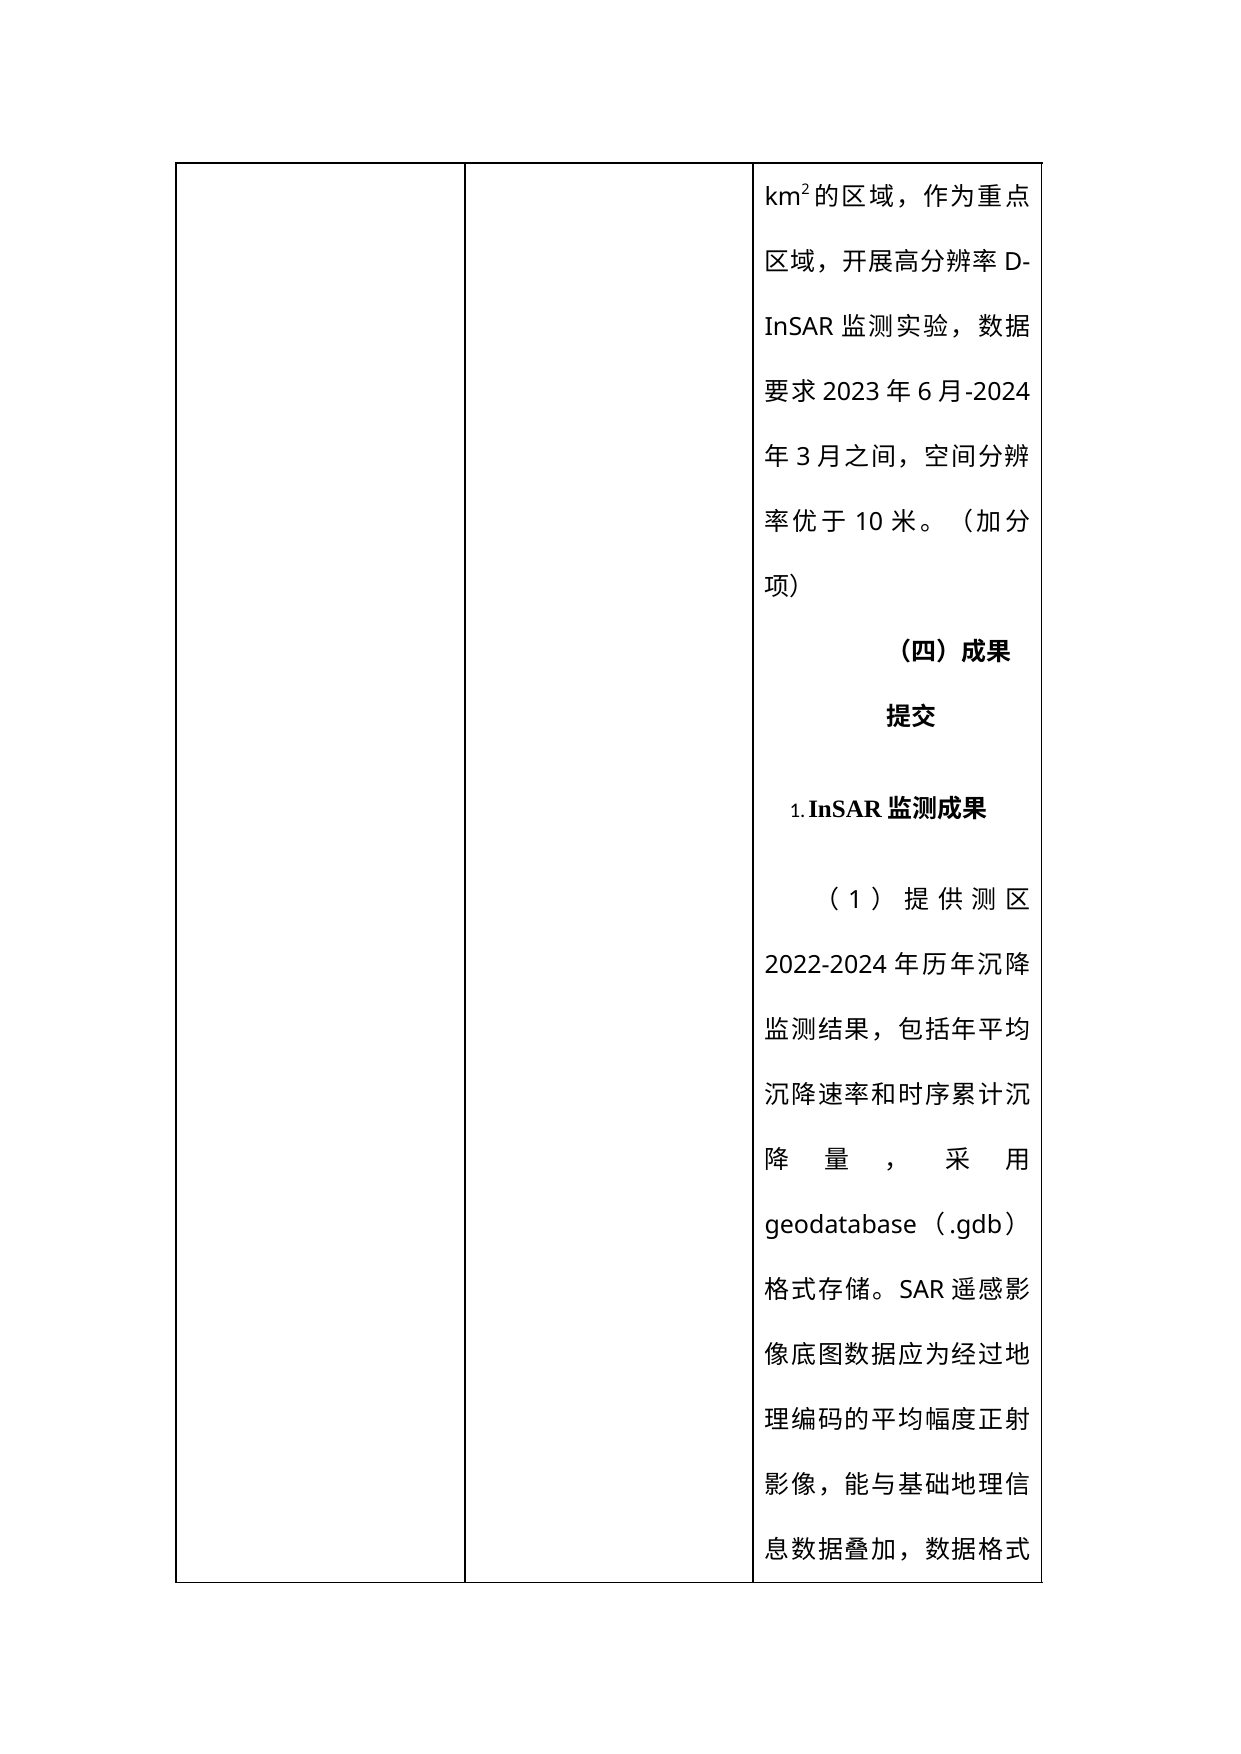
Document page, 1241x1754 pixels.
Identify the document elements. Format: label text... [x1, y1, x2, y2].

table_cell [754, 164, 1041, 1582]
table_cell 1 [466, 164, 752, 1582]
table_cell [177, 164, 464, 1582]
